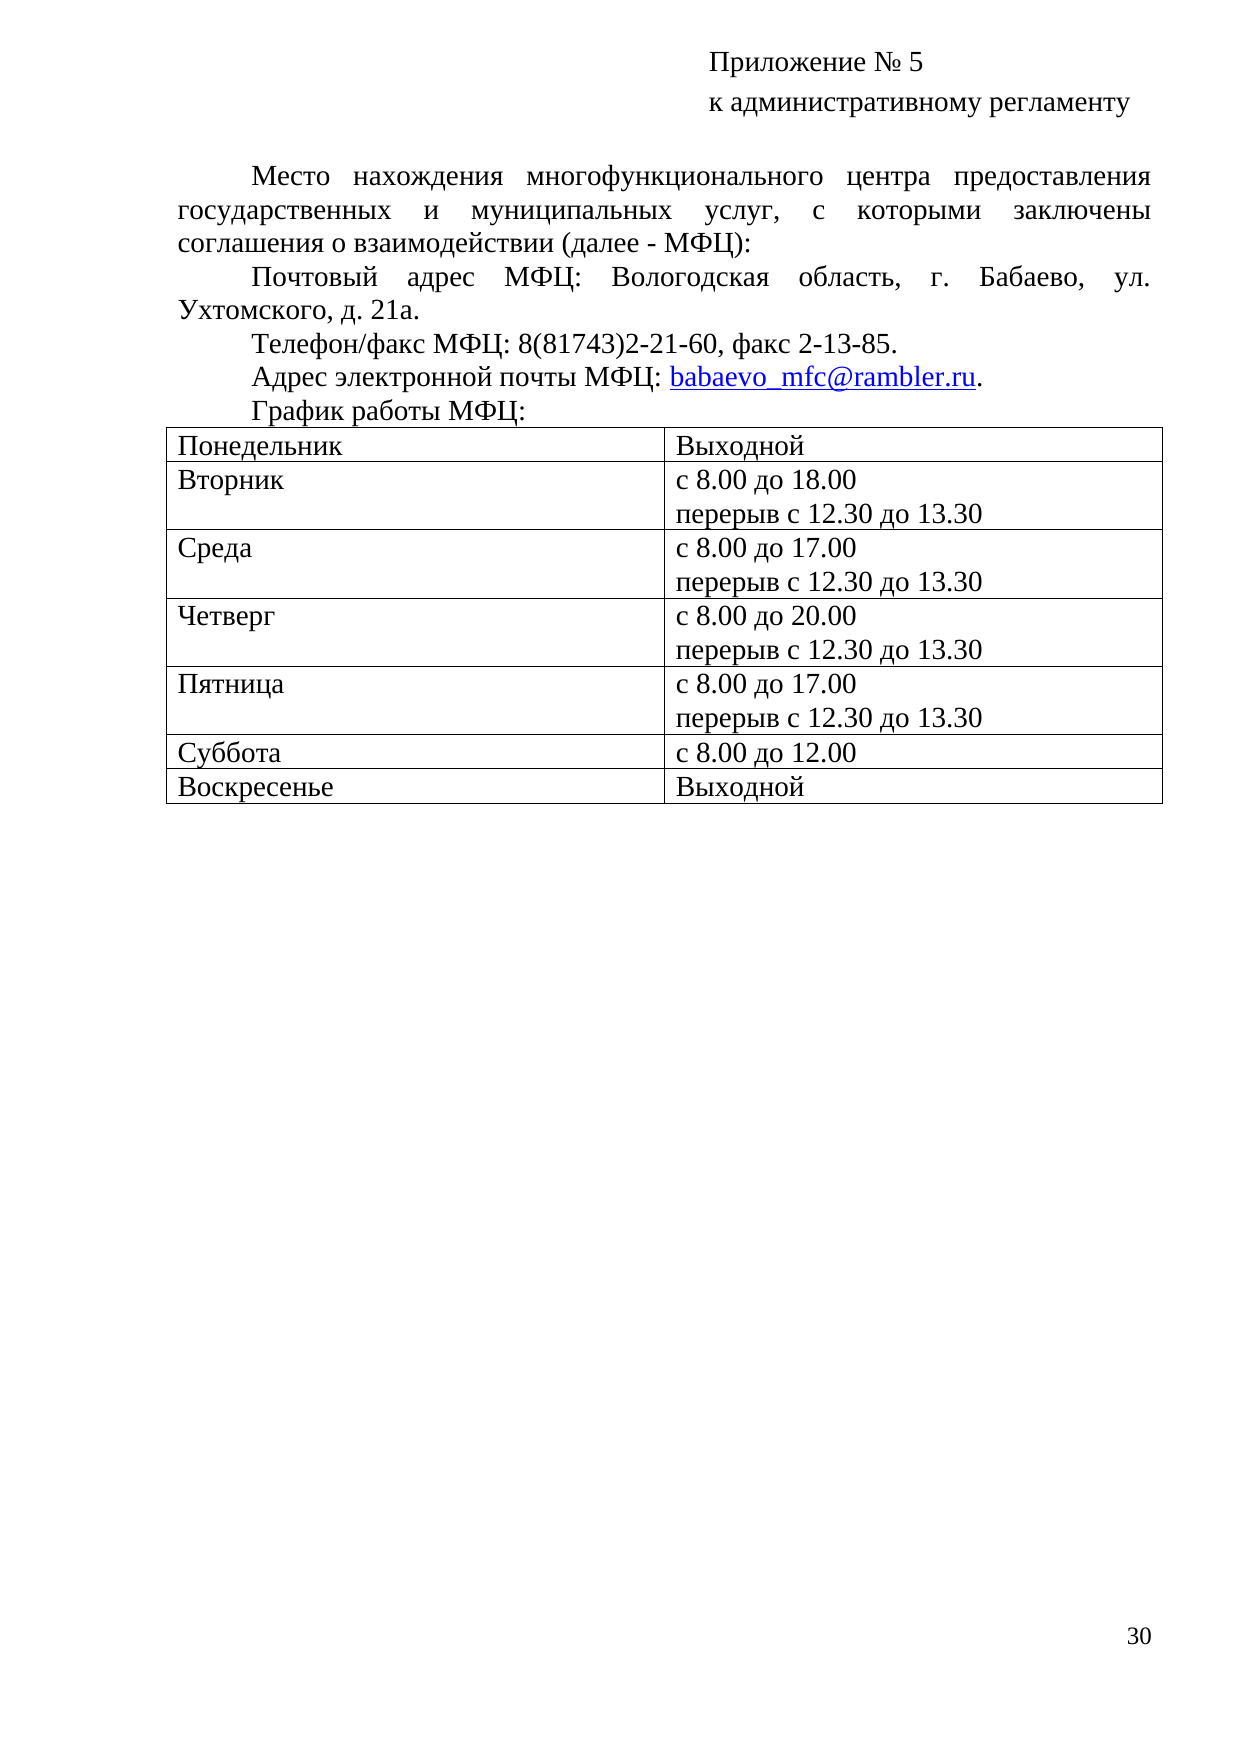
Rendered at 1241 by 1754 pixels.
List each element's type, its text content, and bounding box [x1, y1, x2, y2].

text Место нахождения многофункционального центра предоставления государственных и муниципальных услуг, с которыми заключены соглашения о взаимодействии (далее - МФЦ): [177, 158, 1152, 259]
text Адрес электронной почты МФЦ: babaevo_mfc@rambler.ru. [177, 359, 1152, 393]
table_cell с 8.00 до 20.00 перерыв с 12.30 до 13.30 [665, 599, 1162, 666]
table_header Понедельник [167, 428, 664, 461]
text Почтовый адрес МФЦ: Вологодская область, г. Бабаево, ул. Ухтомского, д. 21а. [177, 259, 1152, 326]
table_cell Среда [167, 530, 664, 597]
table_cell Выходной [665, 769, 1162, 803]
table_cell с 8.00 до 12.00 [665, 735, 1162, 768]
text График работы МФЦ: [177, 393, 1152, 427]
table_cell с 8.00 до 18.00 перерыв с 12.30 до 13.30 [665, 462, 1162, 529]
text Телефон/факс МФЦ: 8(81743)2-21-60, факс 2-13-85. [177, 326, 1152, 359]
table_cell Пятница [167, 667, 664, 734]
table_cell Суббота [167, 735, 664, 768]
table_cell Четверг [167, 599, 664, 666]
text к административному регламенту [709, 84, 1152, 118]
table_header Выходной [665, 428, 1162, 461]
table_cell с 8.00 до 17.00 перерыв с 12.30 до 13.30 [665, 667, 1162, 734]
table_cell Вторник [167, 462, 664, 529]
table_cell с 8.00 до 17.00 перерыв с 12.30 до 13.30 [665, 530, 1162, 597]
text Приложение № 5 [709, 44, 1152, 78]
table_cell Воскресенье [167, 769, 664, 803]
